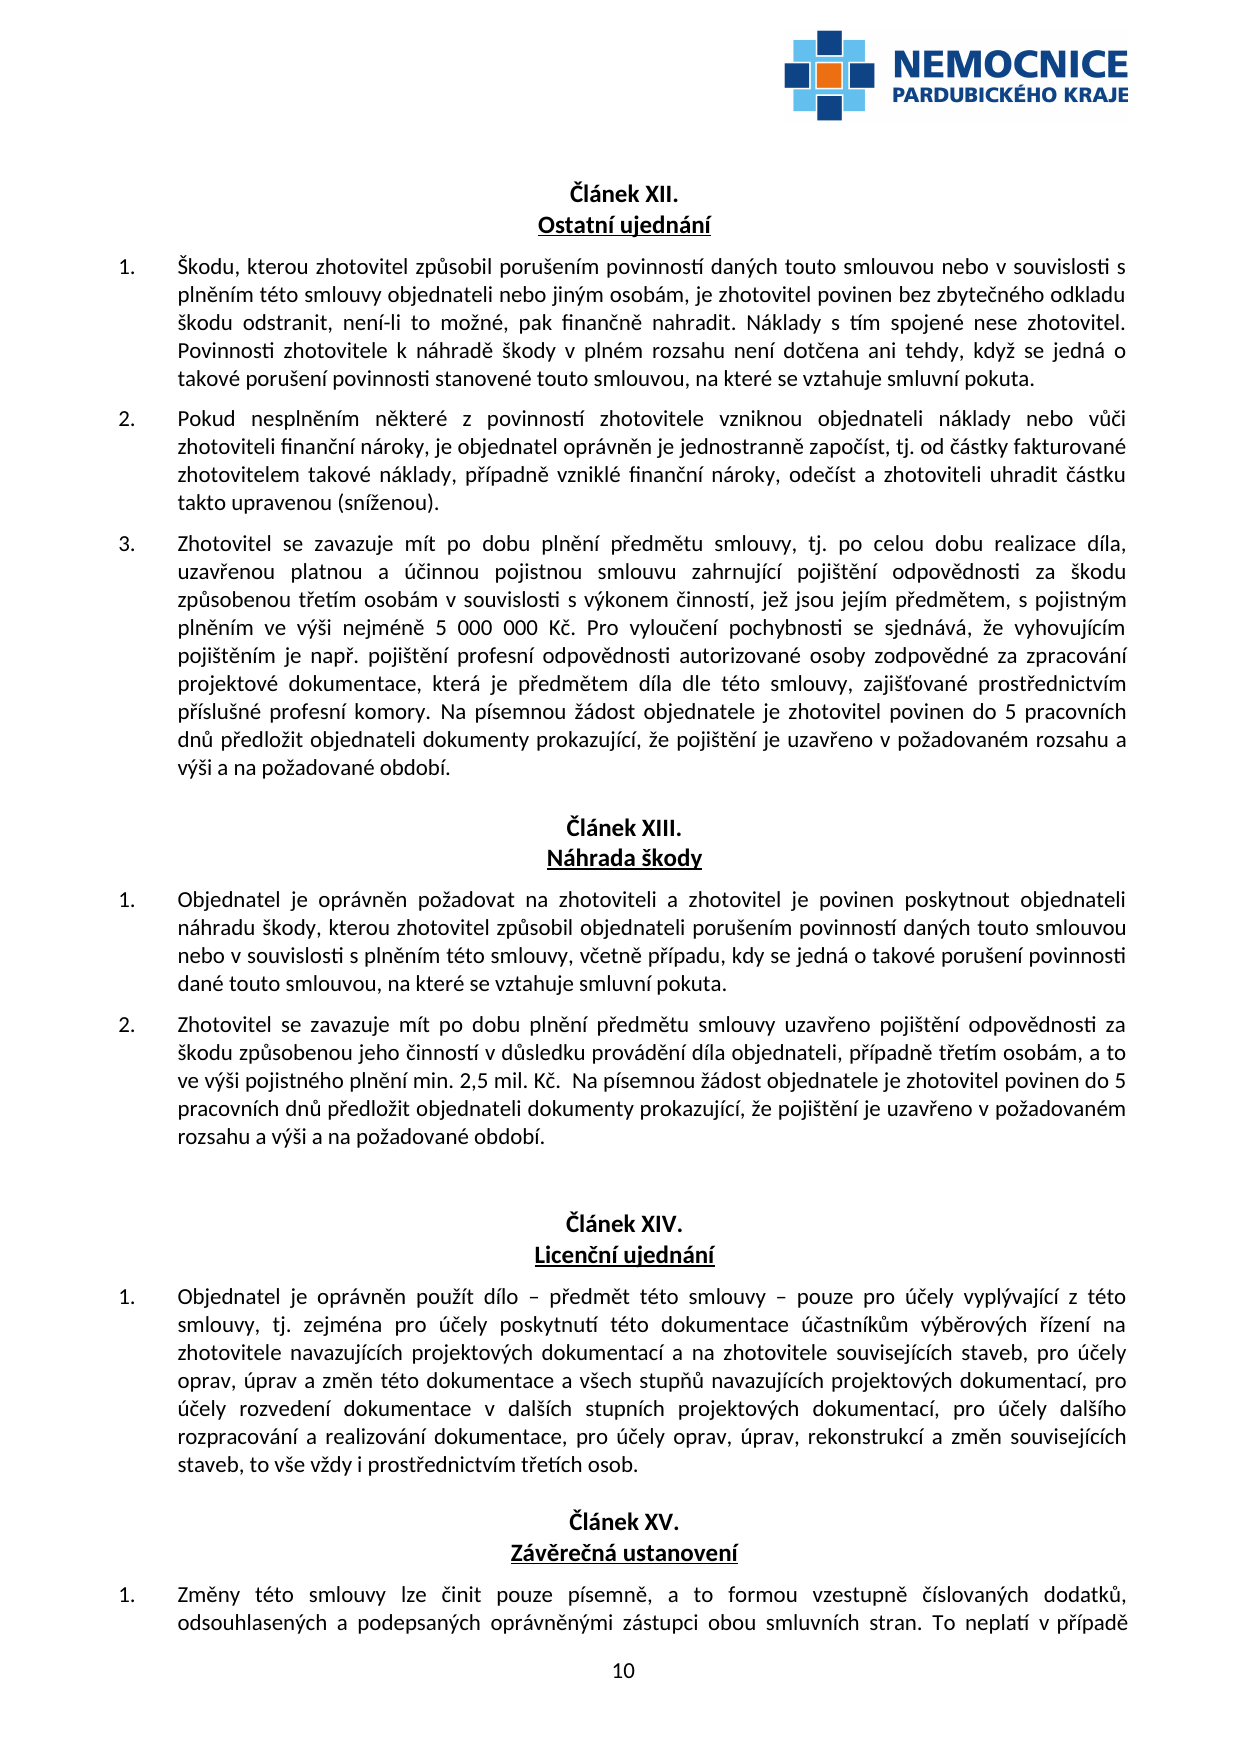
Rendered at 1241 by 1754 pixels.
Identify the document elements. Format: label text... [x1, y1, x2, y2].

list Pokud nesplněním některé z povinností zhotovitele vzniknou objednateli náklady nebo vůči zhotoviteli finanční nároky, je objednatel oprávněn je jednostranně započíst, tj. od částky fakturované zhotovitelem takové náklady, případně vzniklé finanční nároky, odečíst a zhotoviteli uhradit částku takto upravenou (sníženou). [118, 404, 1128, 516]
text Náhrada škody [118, 842, 1130, 873]
picture [783, 29, 1128, 122]
text Článek XV. [118, 1506, 1131, 1537]
text Závěrečná ustanovení [118, 1537, 1130, 1567]
list Objednatel je oprávněn použít dílo – předmět této smlouvy – pouze pro účely vyplývající z této smlouvy, tj. zejména pro účely poskytnutí této dokumentace účastníkům výběrových řízení na zhotovitele navazujících projektových dokumentací a na zhotovitele souvisejících staveb, pro účely oprav, úprav a změn této dokumentace a všech stupňů navazujících projektových dokumentací, pro účely rozvedení dokumentace v dalších stupních projektových dokumentací, pro účely dalšího rozpracování a realizování dokumentace, pro účely oprav, úprav, rekonstrukcí a změn souvisejících staveb, to vše vždy i prostřednictvím třetích osob. [118, 1282, 1128, 1478]
list Škodu, kterou zhotovitel způsobil porušením povinností daných touto smlouvou nebo v souvislosti s plněním této smlouvy objednateli nebo jiným osobám, je zhotovitel povinen bez zbytečného odkladu škodu odstranit, není-li to možné, pak finančně nahradit. Náklady s tím spojené nese zhotovitel. Povinnosti zhotovitele k náhradě škody v plném rozsahu není dotčena ani tehdy, když se jedná o takové porušení povinnosti stanovené touto smlouvou, na které se vztahuje smluvní pokuta. [118, 252, 1128, 392]
list Zhotovitel se zavazuje mít po dobu plnění předmětu smlouvy, tj. po celou dobu realizace díla, uzavřenou platnou a účinnou pojistnou smlouvu zahrnující pojištění odpovědnosti za škodu způsobenou třetím osobám v souvislosti s výkonem činností, jež jsou jejím předmětem, s pojistným plněním ve výši nejméně 5 000 000 Kč. Pro vyloučení pochybnosti se sjednává, že vyhovujícím pojištěním je např. pojištění profesní odpovědnosti autorizované osoby zodpovědné za zpracování projektové dokumentace, která je předmětem díla dle této smlouvy, zajišťované prostřednictvím příslušné profesní komory. Na písemnou žádost objednatele je zhotovitel povinen do 5 pracovních dnů předložit objednateli dokumenty prokazující, že pojištění je uzavřeno v požadovaném rozsahu a výši a na požadované období. [118, 529, 1128, 781]
list Objednatel je oprávněn požadovat na zhotoviteli a zhotovitel je povinen poskytnout objednateli náhradu škody, kterou zhotovitel způsobil objednateli porušením povinností daných touto smlouvou nebo v souvislosti s plněním této smlouvy, včetně případu, kdy se jedná o takové porušení povinnosti dané touto smlouvou, na které se vztahuje smluvní pokuta. [118, 885, 1128, 997]
list Zhotovitel se zavazuje mít po dobu plnění předmětu smlouvy uzavřeno pojištění odpovědnosti za škodu způsobenou jeho činností v důsledku provádění díla objednateli, případně třetím osobám, a to ve výši pojistného plnění min. 2,5 mil. Kč. Na písemnou žádost objednatele je zhotovitel povinen do 5 pracovních dnů předložit objednateli dokumenty prokazující, že pojištění je uzavřeno v požadovaném rozsahu a výši a na požadované období. [118, 1010, 1128, 1150]
text Článek XII. [118, 178, 1131, 209]
text Článek XIII. [118, 812, 1131, 842]
text Ostatní ujednání [118, 209, 1130, 239]
text Licenční ujednání [118, 1239, 1130, 1269]
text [118, 1580, 1128, 1636]
text Článek XIV. [118, 1208, 1131, 1239]
